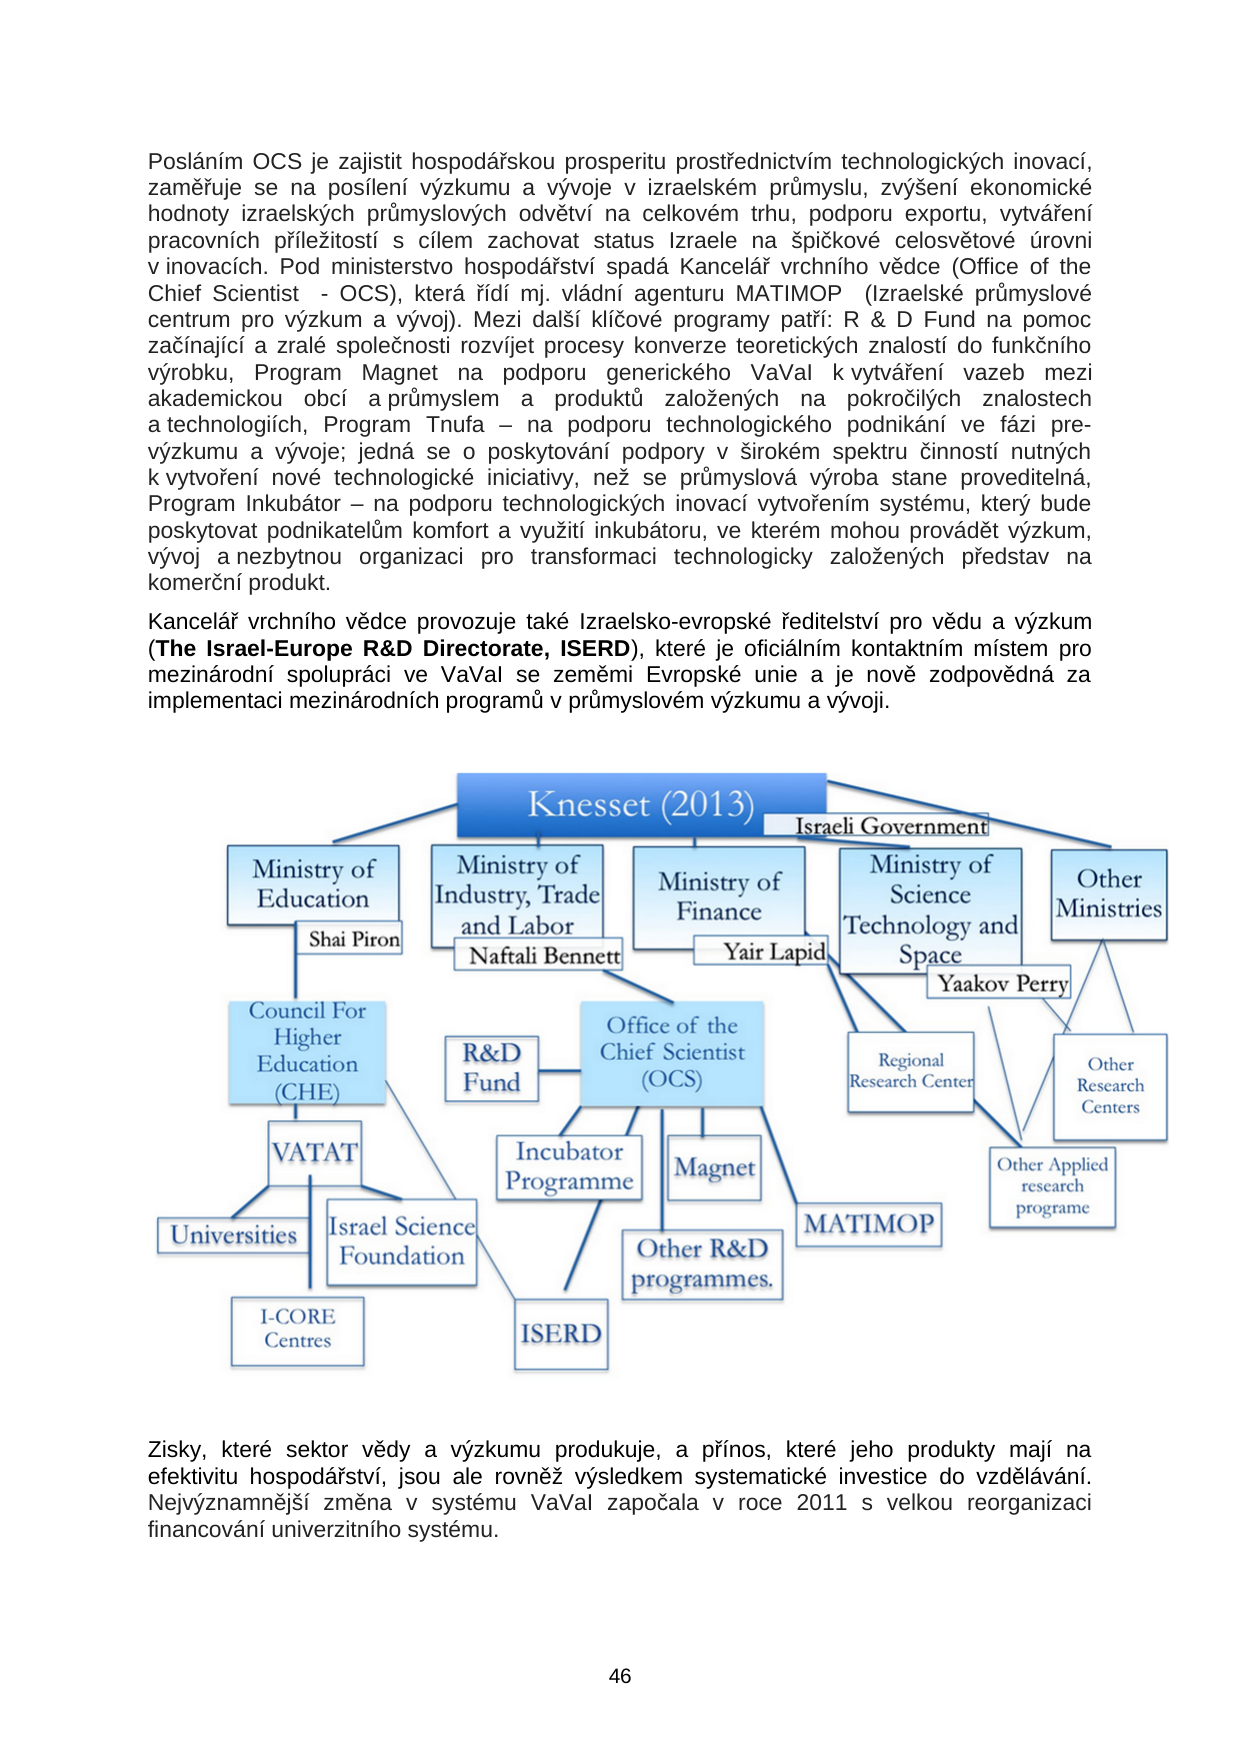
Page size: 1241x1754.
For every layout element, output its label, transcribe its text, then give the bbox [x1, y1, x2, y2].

picture [147, 765, 1176, 1386]
text Kancelář vrchního vědce provozuje také Izraelsko-evropské ředitelství pro vědu a výzkum (The Israel-Europe R&D Directorate, ISERD), které je oficiálním kontaktním místem pro mezinárodní spolupráci ve VaVaI se zeměmi Evropské unie a je nově zodpovědná za implementaci mezinárodních programů v průmyslovém výzkumu a vývoji. [148, 608, 1092, 714]
text Zisky, které sektor vědy a výzkumu produkuje, a přínos, které jeho produkty mají na efektivitu hospodářství, jsou ale rovněž výsledkem systematické investice do vzdělávání. Nejvýznamnější změna v systému VaVaI započala v roce 2011 s velkou reorganizaci financování univerzitního systému. [148, 1436, 1092, 1542]
text Posláním OCS je zajistit hospodářskou prosperitu prostřednictvím technologických inovací, zaměřuje se na posílení výzkumu a vývoje v izraelském průmyslu, zvýšení ekonomické hodnoty izraelských průmyslových odvětví na celkovém trhu, podporu exportu, vytváření pracovních příležitostí s cílem zachovat status Izraele na špičkové celosvětové úrovni v inovacích. Pod ministerstvo hospodářství spadá Kancelář vrchního vědce (Office of the Chief Scientist - OCS), která řídí mj. vládní agenturu MATIMOP (Izraelské průmyslové centrum pro výzkum a vývoj). Mezi další klíčové programy patří: R & D Fund na pomoc začínající a zralé společnosti rozvíjet procesy konverze teoretických znalostí do funkčního výrobku, Program Magnet na podporu generického VaVaI k vytváření vazeb mezi akademickou obcí a průmyslem a produktů založených na pokročilých znalostech a technologiích, Program Tnufa – na podporu technologického podnikání ve fázi pre-výzkumu a vývoje; jedná se o poskytování podpory v širokém spektru činností nutných k vytvoření nové technologické iniciativy, než se průmyslová výroba stane proveditelná, Program Inkubátor – na podporu technologických inovací vytvořením systému, který bude poskytovat podnikatelům komfort a využití inkubátoru, ve kterém mohou provádět výzkum, vývoj a nezbytnou organizaci pro transformaci technologicky založených představ na komerční produkt. [148, 148, 1092, 596]
